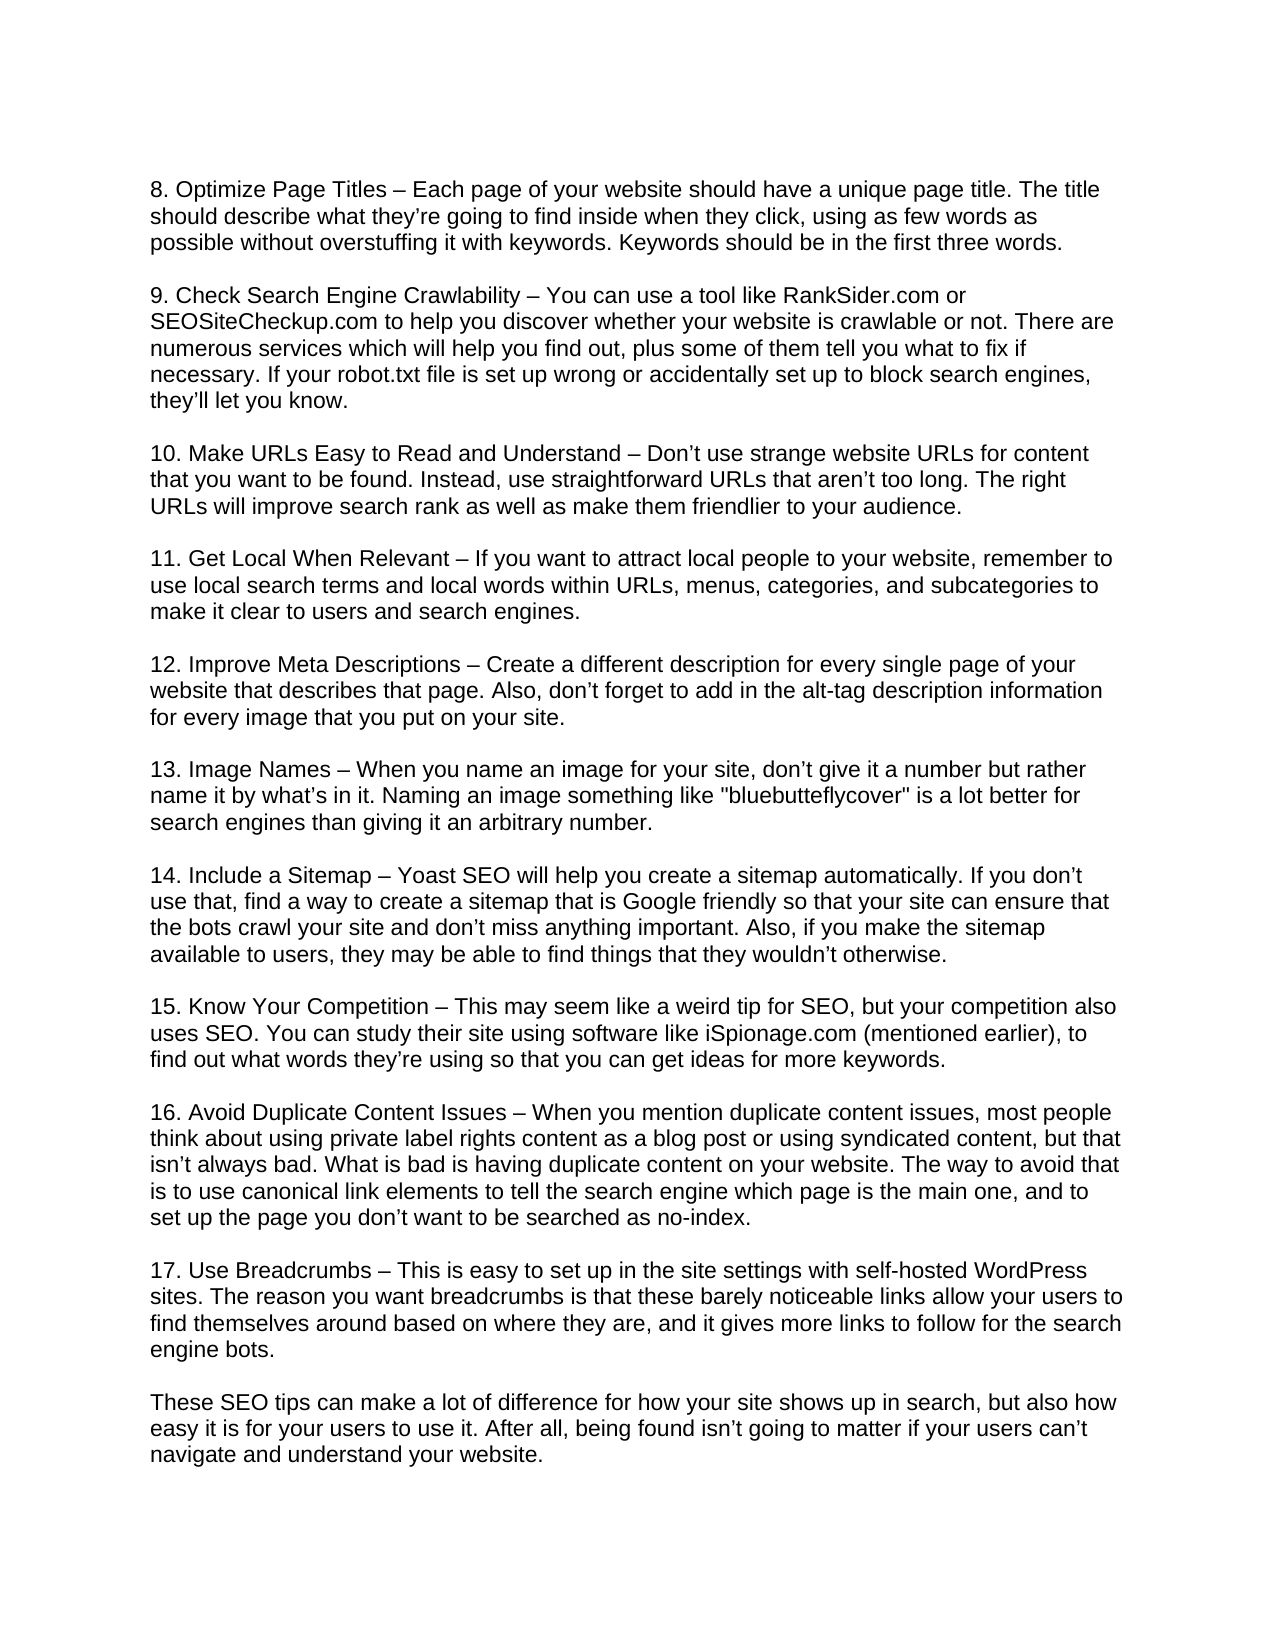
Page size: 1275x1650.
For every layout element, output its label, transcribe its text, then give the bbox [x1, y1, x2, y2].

text These SEO tips can make a lot of difference for how your site shows up in search, but also how easy it is for your users to use it. After all, being found isn’t going to matter if your users can’t navigate and understand your website. [150, 1389, 1125, 1468]
text 8. Optimize Page Titles – Each page of your website should have a unique page title. The title should describe what they’re going to find inside when they click, using as few words as possible without overstuffing it with keywords. Keywords should be in the first three words. [150, 176, 1125, 255]
text 15. Know Your Competition – This may seem like a weird tip for SEO, but your competition also uses SEO. You can study their site using software like iSpionage.com (mentioned earlier), to find out what words they’re using so that you can get ideas for more keywords. [150, 993, 1125, 1072]
text 17. Use Breadcrumbs – This is easy to set up in the site settings with self-hosted WordPress sites. The reason you want breadcrumbs is that these barely noticeable links allow your users to find themselves around based on where they are, and it gives more links to follow for the search engine bots. [150, 1257, 1125, 1362]
text 12. Improve Meta Descriptions – Create a different description for every single page of your website that describes that page. Also, don’t forget to add in the alt-tag description information for every image that you put on your site. [150, 651, 1125, 730]
text 14. Include a Sitemap – Yoast SEO will help you create a sitemap automatically. If you don’t use that, find a way to create a sitemap that is Google friendly so that your site can ensure that the bots crawl your site and don’t miss anything important. Also, if you make the sitemap available to users, they may be able to find things that they wouldn’t otherwise. [150, 862, 1125, 967]
text 13. Image Names – When you name an image for your site, don’t give it a number but rather name it by what’s in it. Naming an image something like "bluebutteflycover" is a lot better for search engines than giving it an arbitrary number. [150, 756, 1125, 835]
text 11. Get Local When Relevant – If you want to attract local people to your website, remember to use local search terms and local words within URLs, menus, categories, and subcategories to make it clear to users and search engines. [150, 545, 1125, 624]
text 16. Avoid Duplicate Content Issues – When you mention duplicate content issues, most people think about using private label rights content as a blog post or using syndicated content, but that isn’t always bad. What is bad is having duplicate content on your website. The way to avoid that is to use canonical link elements to tell the search engine which page is the main one, and to set up the page you don’t want to be searched as no-index. [150, 1099, 1125, 1231]
text 10. Make URLs Easy to Read and Understand – Don’t use strange website URLs for content that you want to be found. Instead, use straightforward URLs that aren’t too long. The right URLs will improve search rank as well as make them friendlier to your audience. [150, 440, 1125, 519]
text 9. Check Search Engine Crawlability – You can use a tool like RankSider.com or SEOSiteCheckup.com to help you discover whether your website is crawlable or not. There are numerous services which will help you find out, plus some of them tell you what to fix if necessary. If your robot.txt file is set up wrong or accidentally set up to block search engines, they’ll let you know. [150, 282, 1125, 413]
